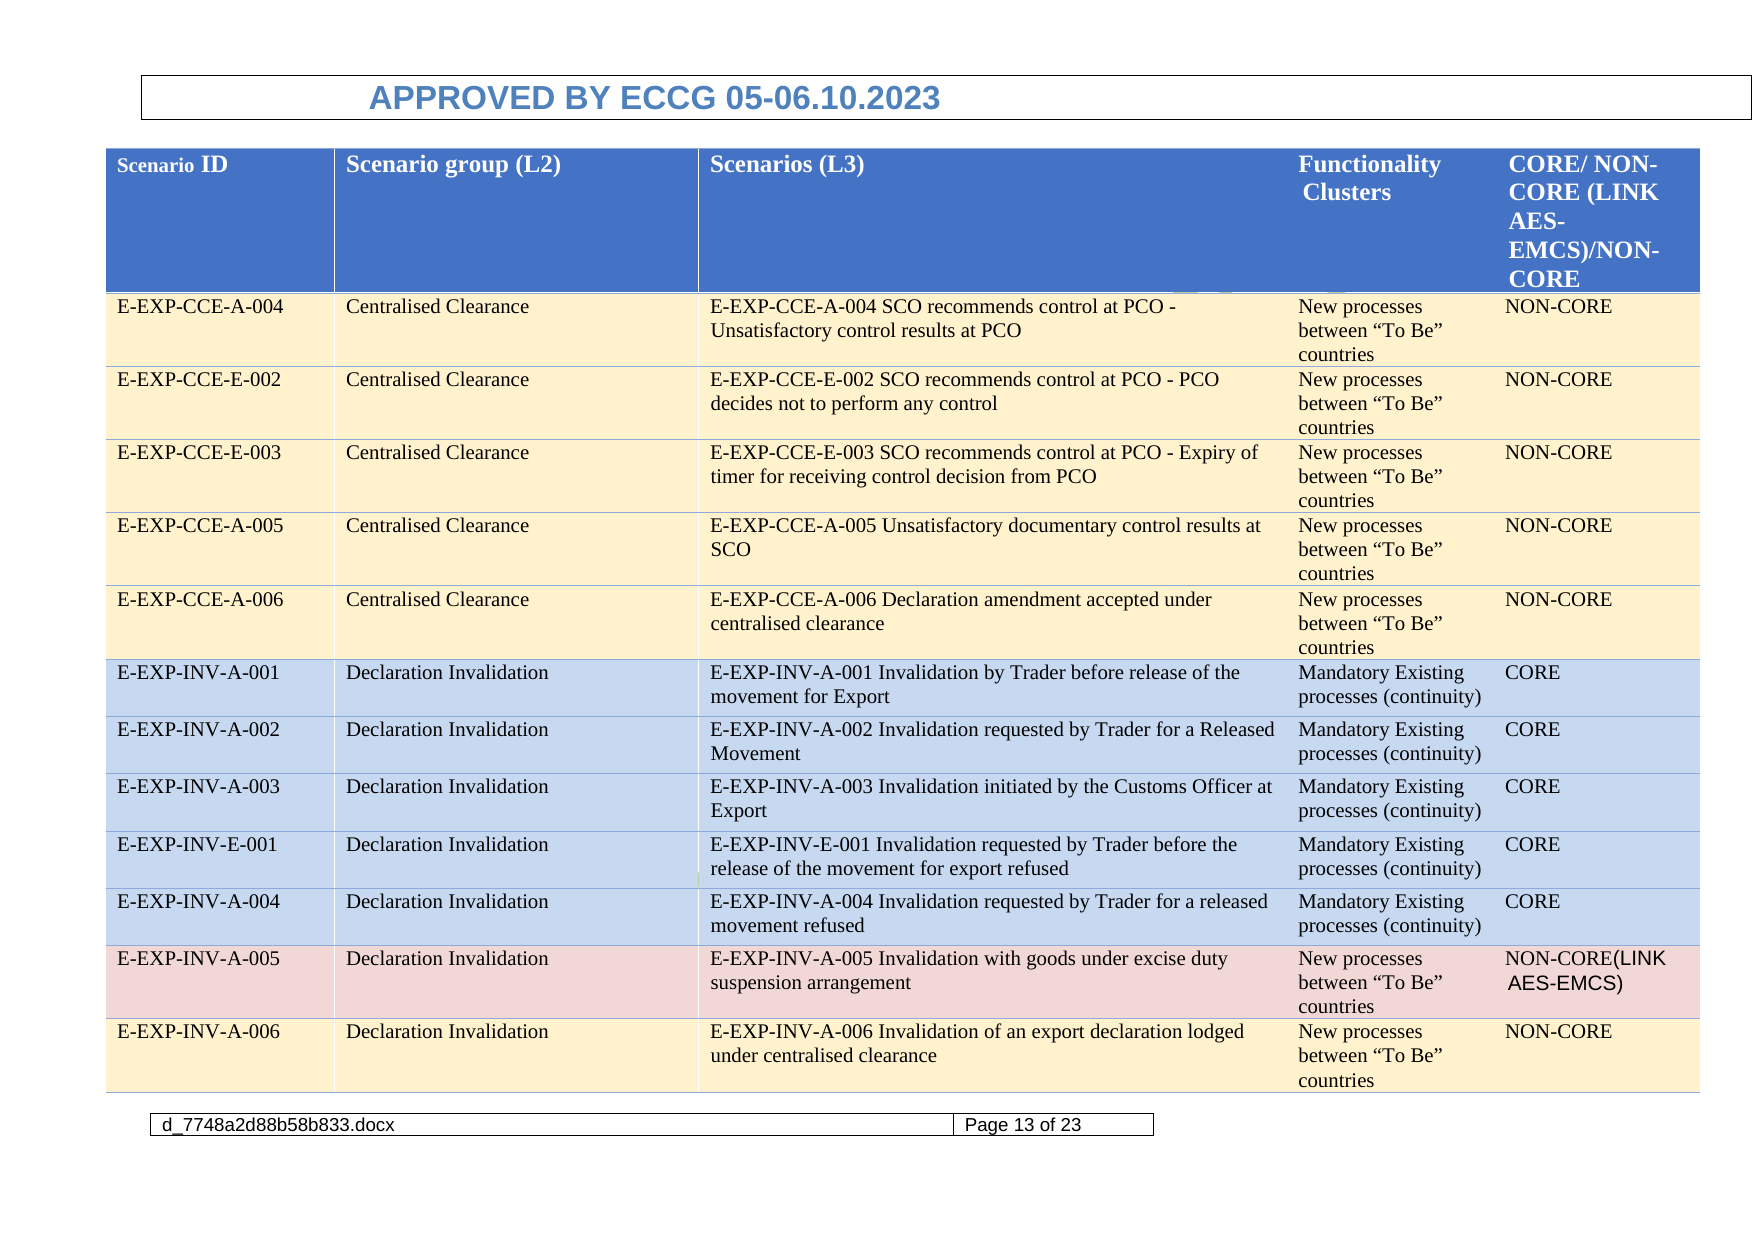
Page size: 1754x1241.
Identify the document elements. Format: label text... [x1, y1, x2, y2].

table_cell NON-CORE [1494, 440, 1700, 512]
table_cell E-EXP-INV-A-003 [106, 774, 334, 831]
table_cell E-EXP-CCE-E-002 SCO recommends control at PCO - PCO decides not to perform any control [699, 367, 1287, 439]
table_cell Mandatory Existing processes (continuity) [1287, 774, 1494, 831]
table_cell Mandatory Existing processes (continuity) [1287, 660, 1494, 716]
table_cell Declaration Invalidation [335, 717, 698, 773]
table_cell Declaration Invalidation [335, 660, 698, 716]
table_cell NON-CORE [1494, 586, 1700, 659]
table_cell E-EXP-CCE-A-004 [106, 294, 334, 366]
table_cell E-EXP-CCE-A-005 Unsatisfactory documentary control results at SCO [699, 513, 1287, 585]
table_cell E-EXP-CCE-A-004 SCO recommends control at PCO - Unsatisfactory control results at PCO [699, 294, 1287, 366]
table_cell New processes between “To Be” countries [1287, 946, 1494, 1018]
table_cell E-EXP-INV-E-001 [106, 832, 334, 888]
table_cell Centralised Clearance [335, 294, 698, 366]
table_cell Mandatory Existing processes (continuity) [1287, 889, 1494, 945]
table_cell E-EXP-INV-A-003 Invalidation initiated by the Customs Officer at Export [699, 774, 1287, 831]
table_cell E-EXP-INV-A-005 [106, 946, 334, 1018]
table_cell E-EXP-INV-A-006 [106, 1019, 334, 1092]
table_cell E-EXP-CCE-A-005 [106, 513, 334, 585]
table_cell E-EXP-INV-A-002 Invalidation requested by Trader for a Released Movement [699, 717, 1287, 773]
table_cell Mandatory Existing processes (continuity) [1287, 832, 1494, 888]
table_cell NON-CORE(LINK AES-EMCS) [1494, 946, 1700, 1018]
table_header Scenario group (L2) [335, 149, 698, 292]
table_cell E-EXP-INV-A-001 Invalidation by Trader before release of the movement for Export [699, 660, 1287, 716]
table_cell E-EXP-CCE-A-006 [106, 586, 334, 659]
table_header Scenario ID [106, 149, 334, 292]
table_cell NON-CORE [1494, 1019, 1700, 1092]
table_cell CORE [1494, 717, 1700, 773]
table_header Scenarios (L3) [699, 149, 1287, 292]
table_cell CORE [1494, 774, 1700, 831]
table_cell Declaration Invalidation [335, 1019, 698, 1092]
table_cell E-EXP-INV-A-004 [106, 889, 334, 945]
table_cell NON-CORE [1494, 367, 1700, 439]
table_cell Declaration Invalidation [335, 832, 698, 888]
table_cell Mandatory Existing processes (continuity) [1287, 717, 1494, 773]
table_cell Declaration Invalidation [335, 889, 698, 945]
table_cell E-EXP-CCE-A-006 Declaration amendment accepted under centralised clearance [699, 586, 1287, 659]
table_cell NON-CORE [1494, 294, 1700, 366]
table_cell New processes between “To Be” countries [1287, 367, 1494, 439]
table_cell NON-CORE [1494, 513, 1700, 585]
table_cell Centralised Clearance [335, 440, 698, 512]
table_cell New processes between “To Be” countries [1287, 513, 1494, 585]
table_cell E-EXP-INV-A-002 [106, 717, 334, 773]
table_cell E-EXP-CCE-E-003 [106, 440, 334, 512]
table_cell CORE [1494, 660, 1700, 716]
table_cell New processes between “To Be” countries [1287, 294, 1494, 366]
table_cell CORE [1494, 889, 1700, 945]
table_cell E-EXP-INV-A-001 [106, 660, 334, 716]
table_cell Centralised Clearance [335, 513, 698, 585]
table_cell New processes between “To Be” countries [1287, 586, 1494, 659]
table_cell E-EXP-CCE-E-003 SCO recommends control at PCO - Expiry of timer for receiving control decision from PCO [699, 440, 1287, 512]
table_header CORE/ NON-CORE (LINK AES-EMCS)/NON-CORE [1494, 149, 1700, 292]
table_header Functionality Clusters [1287, 149, 1494, 292]
table_cell Declaration Invalidation [335, 946, 698, 1018]
table_cell Declaration Invalidation [335, 774, 698, 831]
table_cell Centralised Clearance [335, 367, 698, 439]
table_cell CORE [1494, 832, 1700, 888]
table_cell New processes between “To Be” countries [1287, 1019, 1494, 1092]
table_cell E-EXP-INV-A-004 Invalidation requested by Trader for a released movement refused [699, 889, 1287, 945]
table_cell E-EXP-INV-E-001 Invalidation requested by Trader before the release of the movement for export refused [699, 832, 1287, 888]
table_cell E-EXP-CCE-E-002 [106, 367, 334, 439]
table_cell New processes between “To Be” countries [1287, 440, 1494, 512]
table_cell Centralised Clearance [335, 586, 698, 659]
table_cell E-EXP-INV-A-005 Invalidation with goods under excise duty suspension arrangement [699, 946, 1287, 1018]
table_cell E-EXP-INV-A-006 Invalidation of an export declaration lodged under centralised clearance [699, 1019, 1287, 1092]
